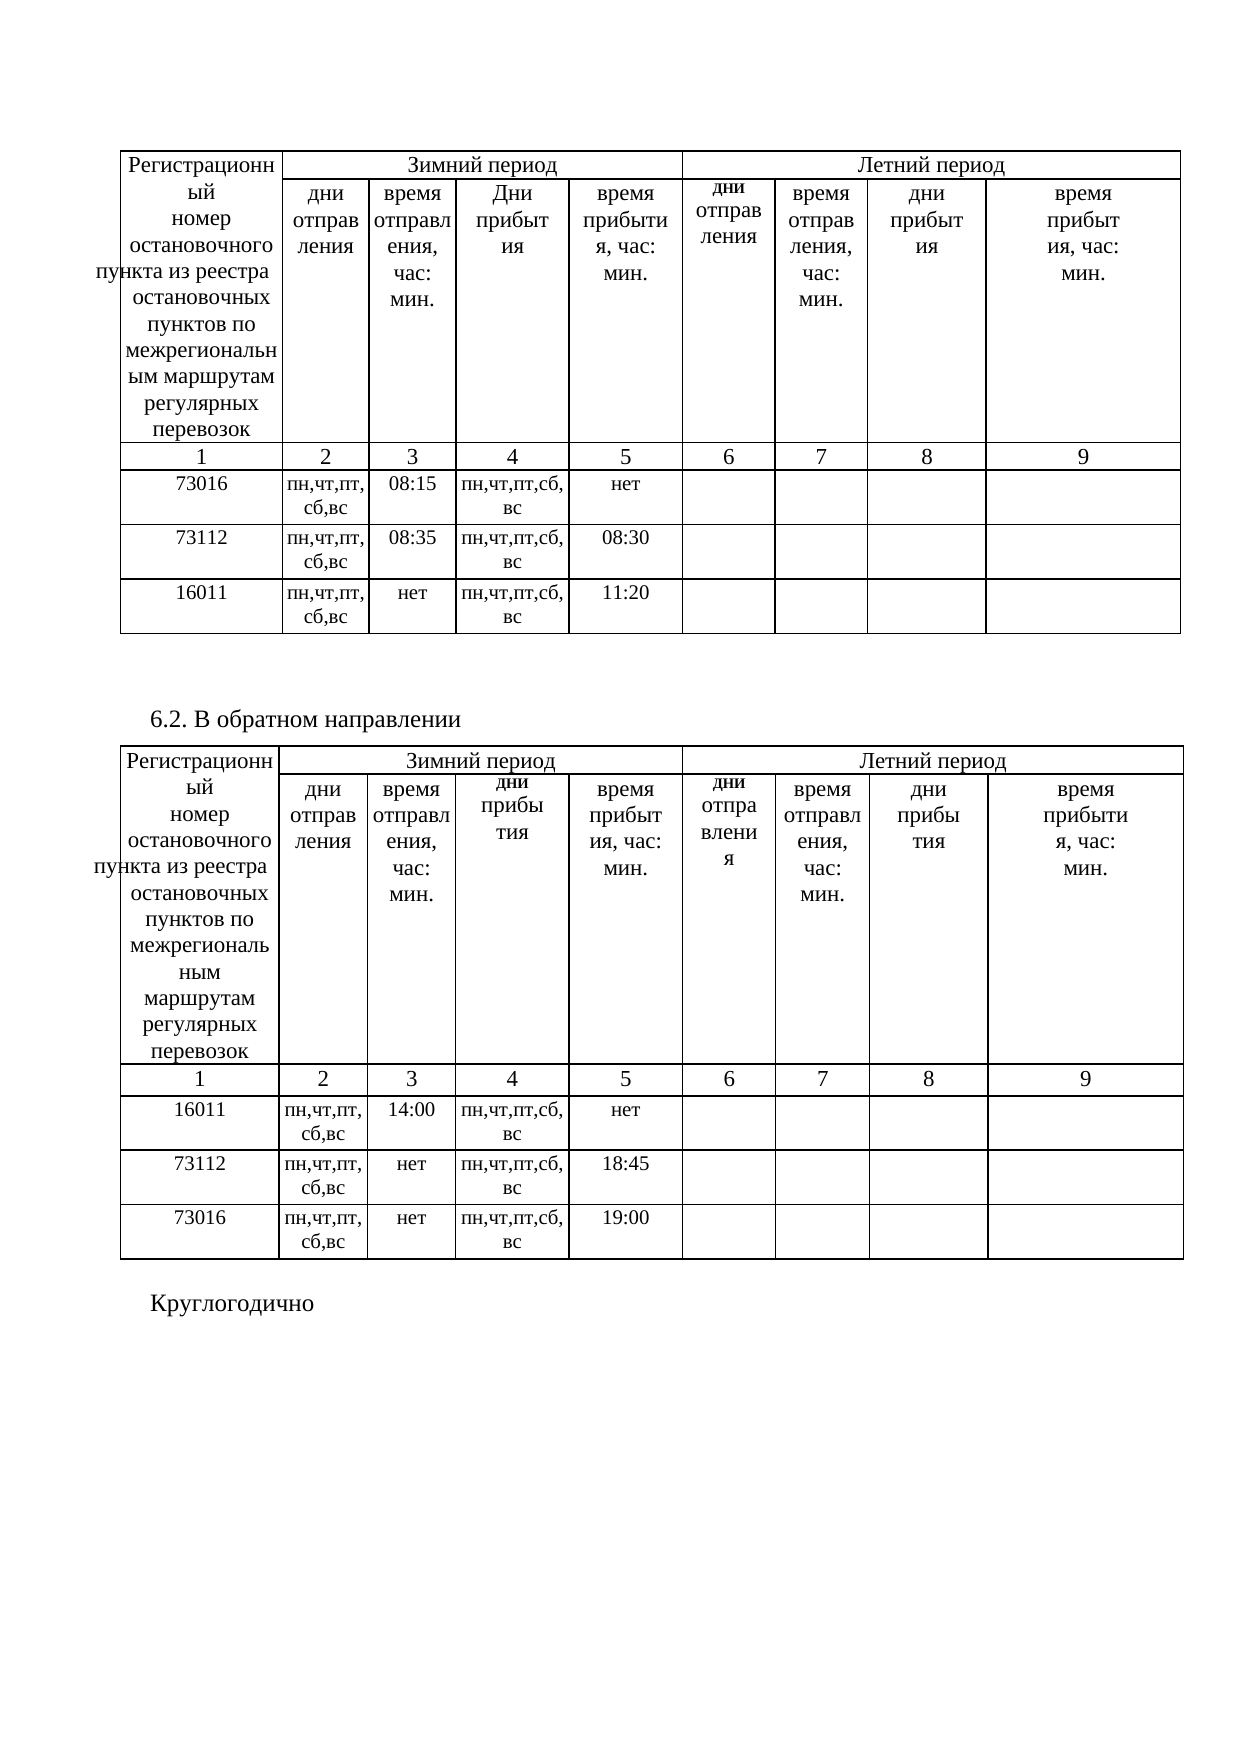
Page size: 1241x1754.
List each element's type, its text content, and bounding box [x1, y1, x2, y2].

table_cell пн,чт,пт,сб,вс [456, 1151, 568, 1204]
table_cell ДНИ отпра влени я [683, 775, 775, 1063]
table_cell 16011 [121, 580, 282, 632]
table_cell [870, 1205, 987, 1258]
table_cell пн,чт,пт,сб,вс [280, 1151, 367, 1204]
table_cell [989, 1151, 1183, 1204]
table_cell 4 [456, 1065, 568, 1095]
table_cell 6 [683, 1065, 775, 1095]
table_cell нет [570, 471, 682, 524]
table_cell 11:20 [570, 580, 682, 632]
table_cell 73016 [121, 1205, 278, 1258]
table_cell время отправл ения, час: мин. [370, 180, 455, 441]
table_cell 14:00 [368, 1097, 455, 1149]
table_cell время прибыт ия, час: мин. [987, 180, 1180, 441]
table_cell нет [368, 1151, 455, 1204]
table_cell 18:45 [570, 1151, 682, 1204]
table_cell [868, 580, 985, 632]
table_cell [776, 1205, 869, 1258]
table_cell 4 [457, 443, 568, 469]
table_header Зимний период [280, 747, 682, 773]
table_cell [868, 471, 985, 524]
table_cell [989, 1205, 1183, 1258]
table_cell [987, 580, 1180, 632]
table_cell время отправ ления, час: мин. [776, 180, 867, 441]
table_cell [987, 471, 1180, 524]
table_cell пн,чт,пт,сб,вс [457, 580, 568, 632]
table_cell [870, 1151, 987, 1204]
table_cell [776, 525, 867, 578]
table_cell 5 [570, 1065, 682, 1095]
table_cell пн,чт,пт,сб,вс [280, 1205, 367, 1258]
table_cell 7 [776, 1065, 869, 1095]
table_cell 08:35 [370, 525, 455, 578]
table_cell [776, 1097, 869, 1149]
table_cell 1 [121, 443, 282, 469]
table_header Зимний период [283, 152, 682, 178]
table_cell 8 [868, 443, 985, 469]
table_cell дни отправ ления [283, 180, 368, 441]
table_cell пн,чт,пт,сб,вс [456, 1205, 568, 1258]
table_cell 5 [570, 443, 682, 469]
table_cell 9 [987, 443, 1180, 469]
table_cell нет [370, 580, 455, 632]
table_cell нет [570, 1097, 682, 1149]
table_cell пн,чт,пт,сб,вс [456, 1097, 568, 1149]
table_cell 08:30 [570, 525, 682, 578]
table_cell 16011 [121, 1097, 278, 1149]
table_cell [683, 471, 774, 524]
table_header Летний период [683, 152, 1180, 178]
table_cell время прибыт ия, час: мин. [570, 775, 682, 1063]
table_cell дни прибы тия [870, 775, 987, 1063]
table_header Регистрационный номер остановочного пункта из реестра остановочных пунктов по межрегиональным маршрутам регулярных перевозок [121, 152, 282, 441]
table_cell пн,чт,пт,сб,вс [457, 471, 568, 524]
table_cell [776, 1151, 869, 1204]
table_cell 7 [776, 443, 867, 469]
table_cell ДНИ прибы тия [456, 775, 568, 1063]
table_cell 73112 [121, 1151, 278, 1204]
table_cell [683, 1151, 775, 1204]
table_cell [868, 525, 985, 578]
table_cell дни отправ ления [280, 775, 367, 1063]
table_cell 2 [280, 1065, 367, 1095]
table_cell время отправл ения, час: мин. [368, 775, 455, 1063]
table_cell 9 [989, 1065, 1183, 1095]
table_cell пн,чт,пт,сб,вс [283, 471, 368, 524]
table_cell Дни прибыт ия [457, 180, 568, 441]
table_cell [683, 1205, 775, 1258]
table_cell [683, 525, 774, 578]
table_cell [989, 1097, 1183, 1149]
table_cell 3 [368, 1065, 455, 1095]
table_cell [776, 580, 867, 632]
table_header Летний период [683, 747, 1183, 773]
table_cell нет [368, 1205, 455, 1258]
table_cell 3 [370, 443, 455, 469]
table_cell время прибыти я, час: мин. [989, 775, 1183, 1063]
table_cell [683, 580, 774, 632]
table_cell пн,чт,пт,сб,вс [280, 1097, 367, 1149]
text Круглогодично [150, 1288, 1090, 1317]
table_cell пн,чт,пт,сб,вс [457, 525, 568, 578]
table_cell 1 [121, 1065, 278, 1095]
table_cell пн,чт,пт,сб,вс [283, 525, 368, 578]
table_cell пн,чт,пт,сб,вс [283, 580, 368, 632]
text 6.2. В обратном направлении [150, 704, 1090, 733]
table_cell 73016 [121, 471, 282, 524]
table_cell 19:00 [570, 1205, 682, 1258]
table_cell 8 [870, 1065, 987, 1095]
table_cell время прибыти я, час: мин. [570, 180, 682, 441]
table_cell 08:15 [370, 471, 455, 524]
table_cell 6 [683, 443, 774, 469]
table_cell время отправл ения, час: мин. [776, 775, 869, 1063]
table_cell [870, 1097, 987, 1149]
table_cell дни прибыт ия [868, 180, 985, 441]
table_header Регистрационный номер остановочного пункта из реестра остановочных пунктов по межрегиональным маршрутам регулярных перевозок [121, 747, 278, 1063]
table_cell 73112 [121, 525, 282, 578]
table_cell ДНИ отправ ления [683, 180, 774, 441]
table_cell [987, 525, 1180, 578]
table_cell [776, 471, 867, 524]
table_cell 2 [283, 443, 368, 469]
table_cell [683, 1097, 775, 1149]
